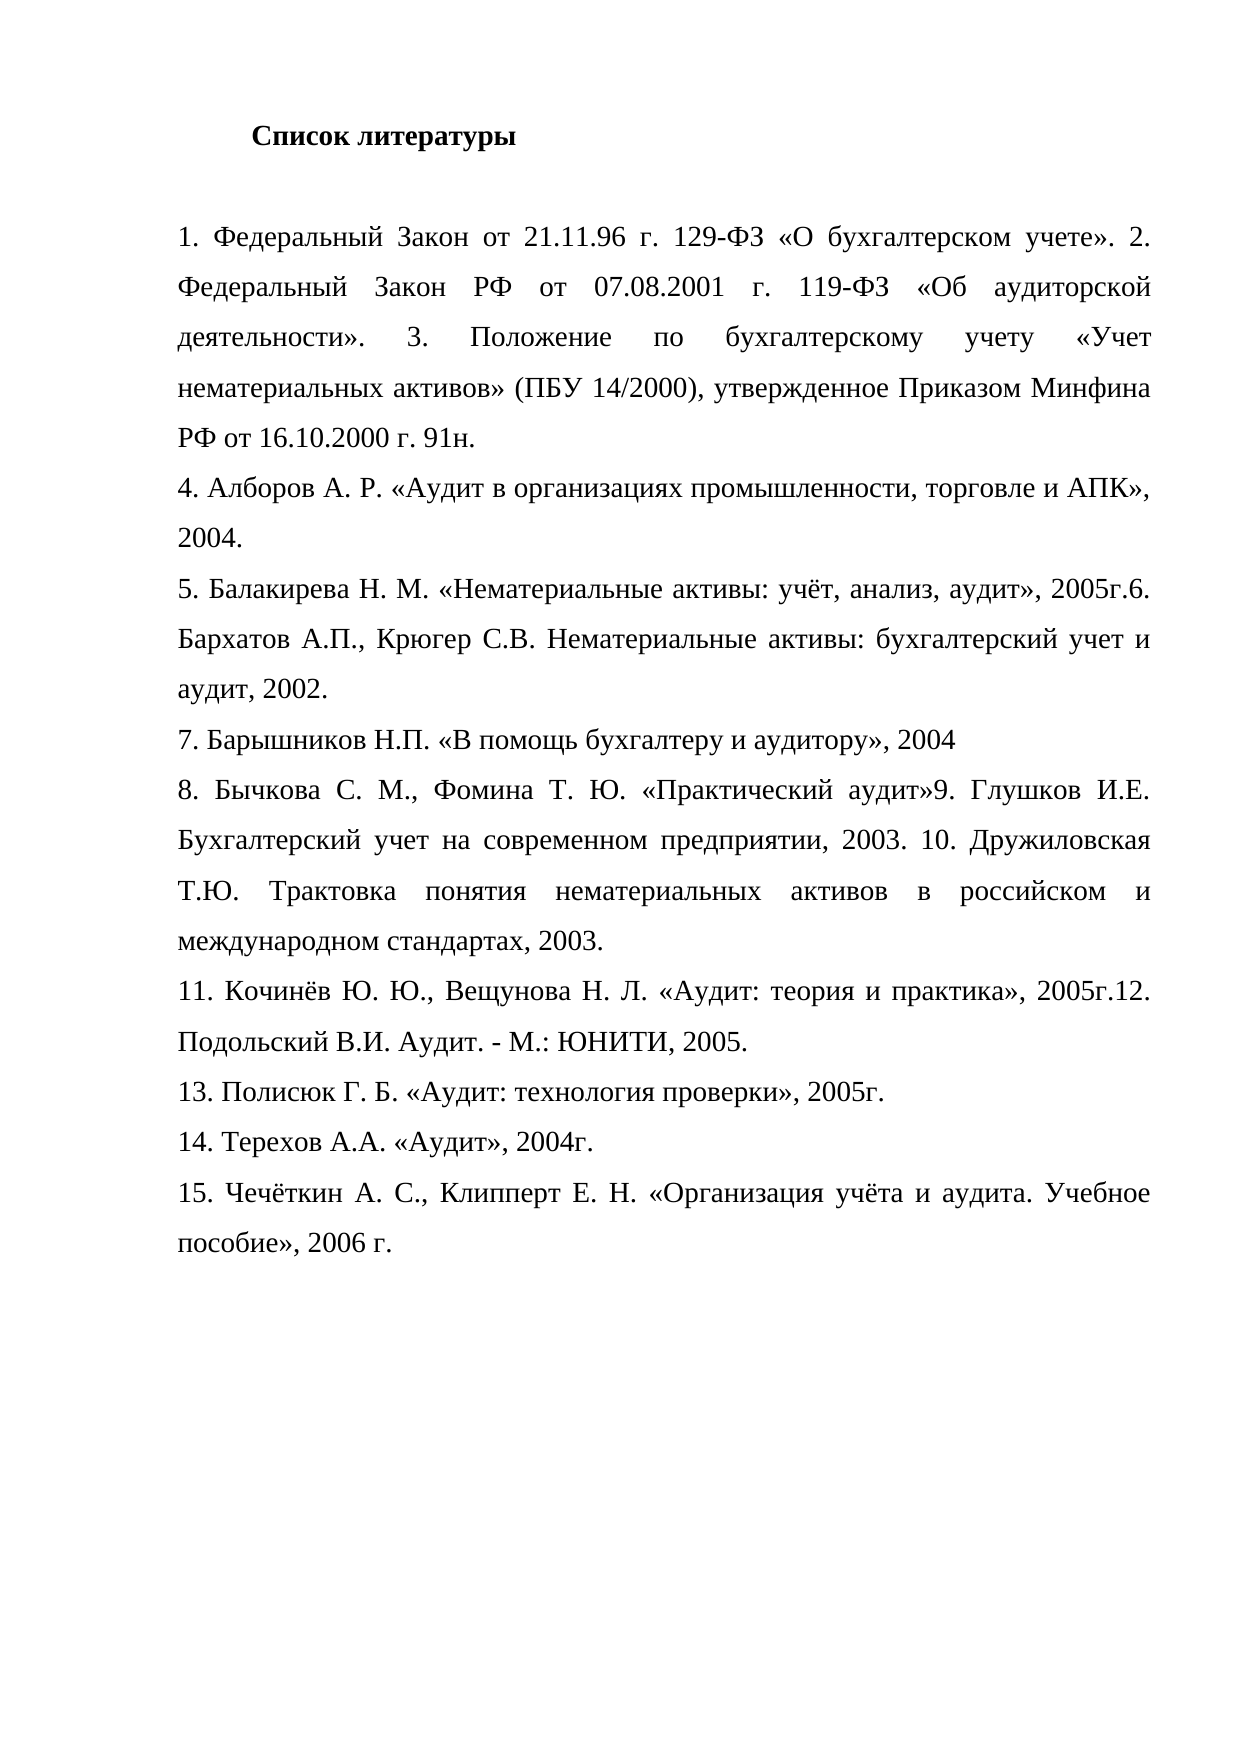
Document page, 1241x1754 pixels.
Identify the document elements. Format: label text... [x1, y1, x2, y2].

text 1. Федеральный Закон от 21.11.96 г. 129-ФЗ «О бухгалтерском учете». 2. Федеральный Закон РФ от 07.08.2001 г. 119-ФЗ «Об аудиторской деятельности». 3. Положение по бухгалтерскому учету «Учет нематериальных активов» (ПБУ 14/2000), утвержденное Приказом Минфина РФ от 16.10.2000 г. 91н. [177, 219, 1152, 453]
text Список литературы [177, 118, 1152, 152]
text 11. Кочинёв Ю. Ю., Вещунова Н. Л. «Аудит: теория и практика», 2005г.12. Подольский В.И. Аудит. - М.: ЮНИТИ, 2005. [177, 973, 1152, 1057]
text 4. Алборов А. Р. «Аудит в организациях промышленности, торговле и АПК», 2004. [177, 470, 1152, 554]
text 7. Барышников Н.П. «В помощь бухгалтеру и аудитору», 2004 [177, 722, 1152, 755]
text 14. Терехов А.А. «Аудит», 2004г. [177, 1124, 1152, 1158]
text 15. Чечёткин А. С., Клипперт Е. Н. «Организация учёта и аудита. Учебное пособие», 2006 г. [177, 1175, 1152, 1258]
text 5. Балакирева Н. М. «Нематериальные активы: учёт, анализ, аудит», 2005г.6. Бархатов А.П., Крюгер С.В. Нематериальные активы: бухгалтерский учет и аудит, 2002. [177, 571, 1152, 705]
text 8. Бычкова С. М., Фомина Т. Ю. «Практический аудит»9. Глушков И.Е. Бухгалтерский учет на современном предприятии, 2003. 10. Дружиловская Т.Ю. Трактовка понятия нематериальных активов в российском и международном стандартах, 2003. [177, 772, 1152, 957]
text 13. Полисюк Г. Б. «Аудит: технология проверки», 2005г. [177, 1074, 1152, 1108]
